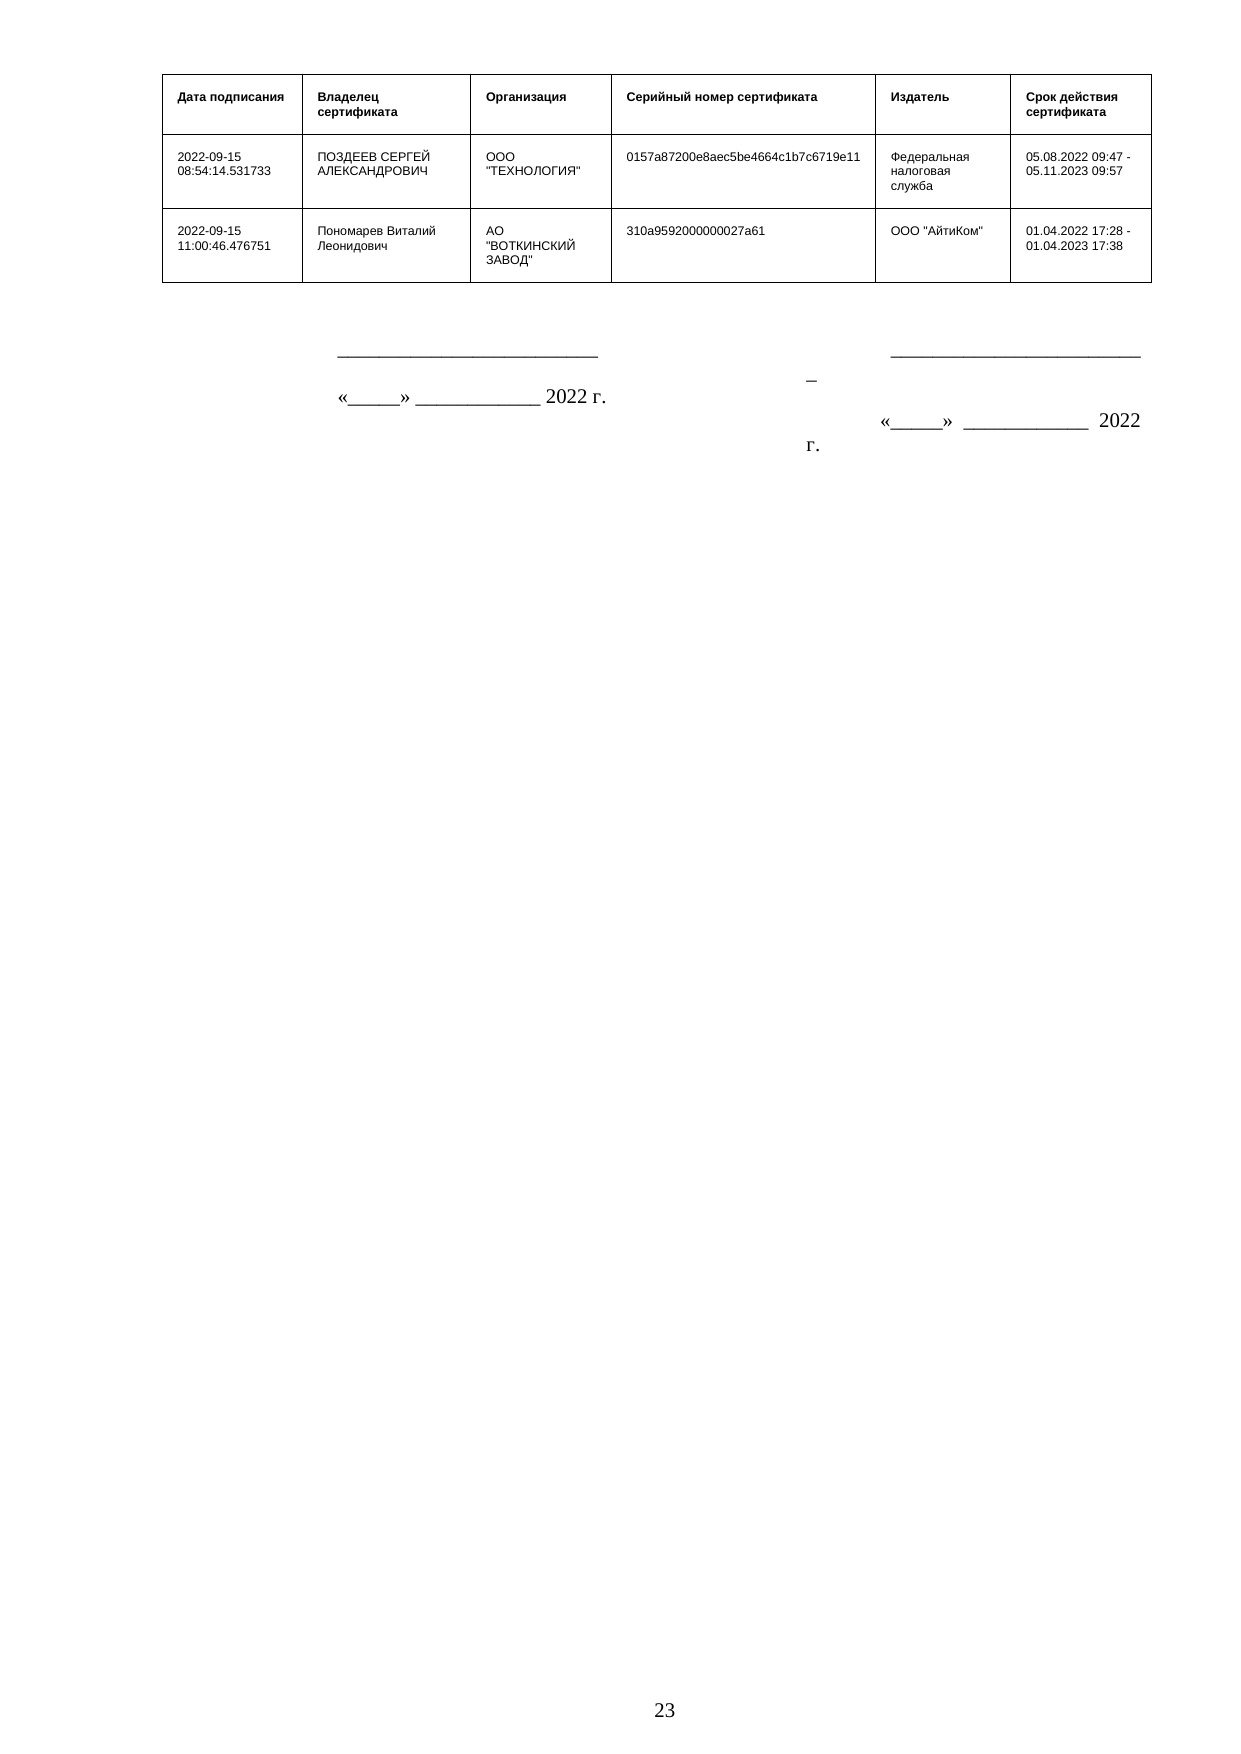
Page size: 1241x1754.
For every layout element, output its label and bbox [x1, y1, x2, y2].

table_header [177, 312, 720, 504]
table_header [720, 312, 1152, 504]
